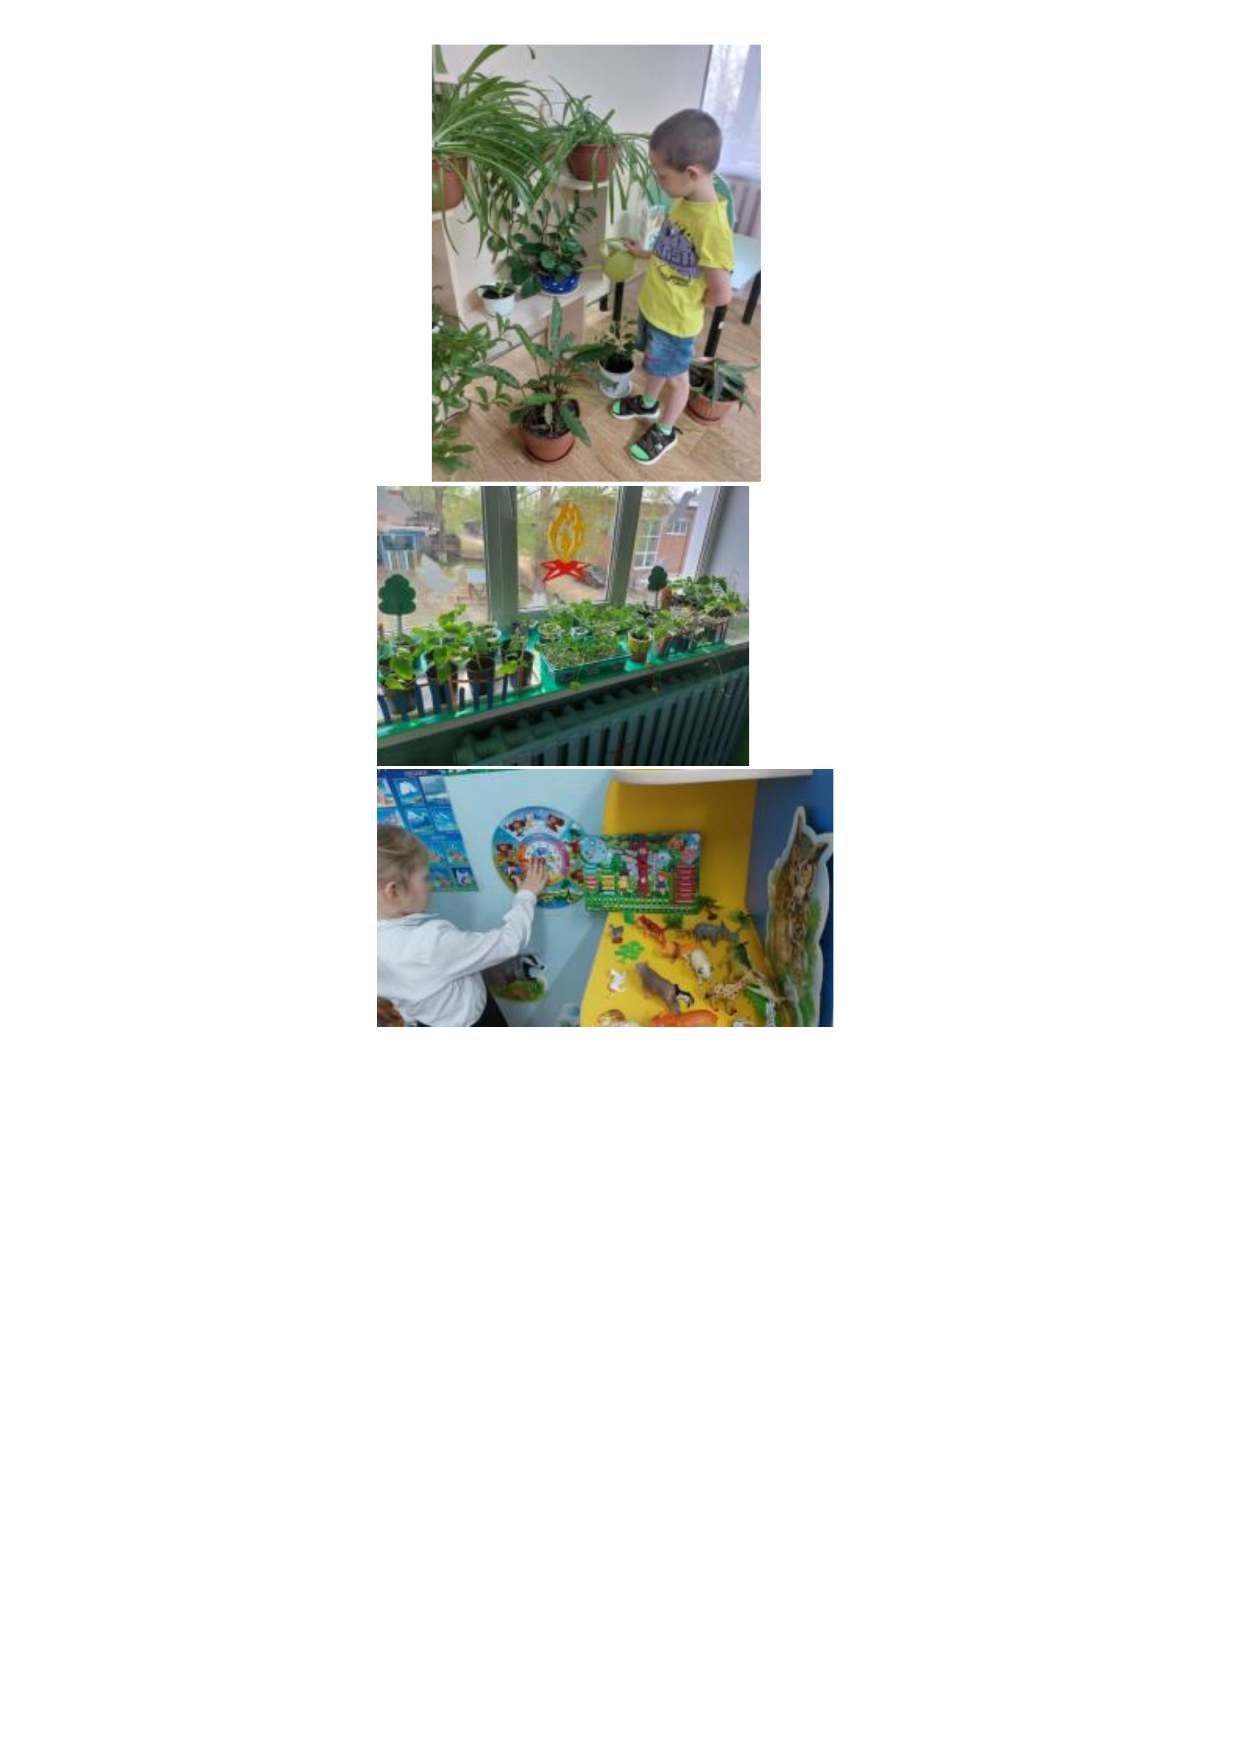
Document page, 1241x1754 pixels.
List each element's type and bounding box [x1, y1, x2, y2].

table_cell [351, 44, 904, 1051]
picture [377, 486, 750, 766]
picture [432, 45, 760, 481]
picture [377, 769, 834, 1027]
